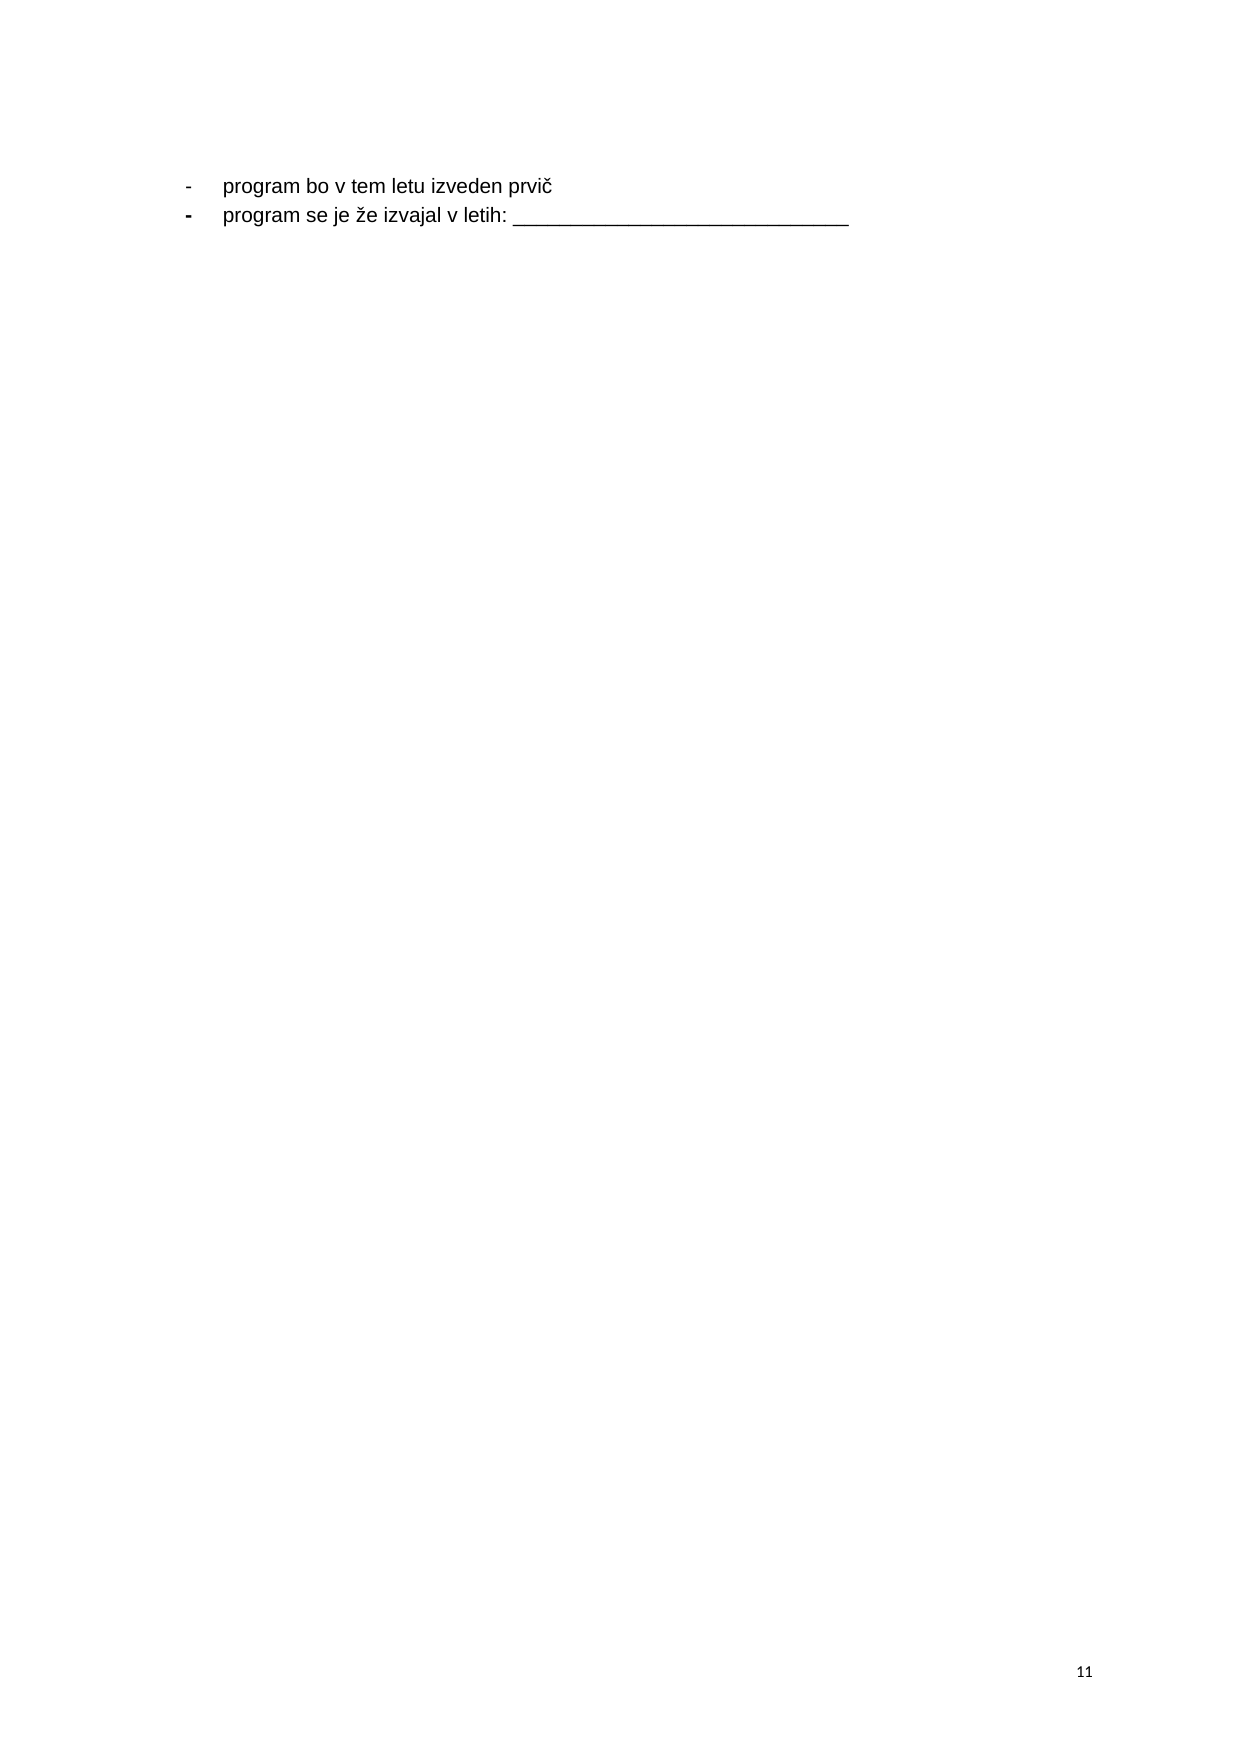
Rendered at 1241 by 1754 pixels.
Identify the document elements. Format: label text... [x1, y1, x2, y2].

list program se je že izvajal v letih: _____________________________ [185, 200, 1093, 228]
list program bo v tem letu izveden prvič [185, 172, 1093, 200]
